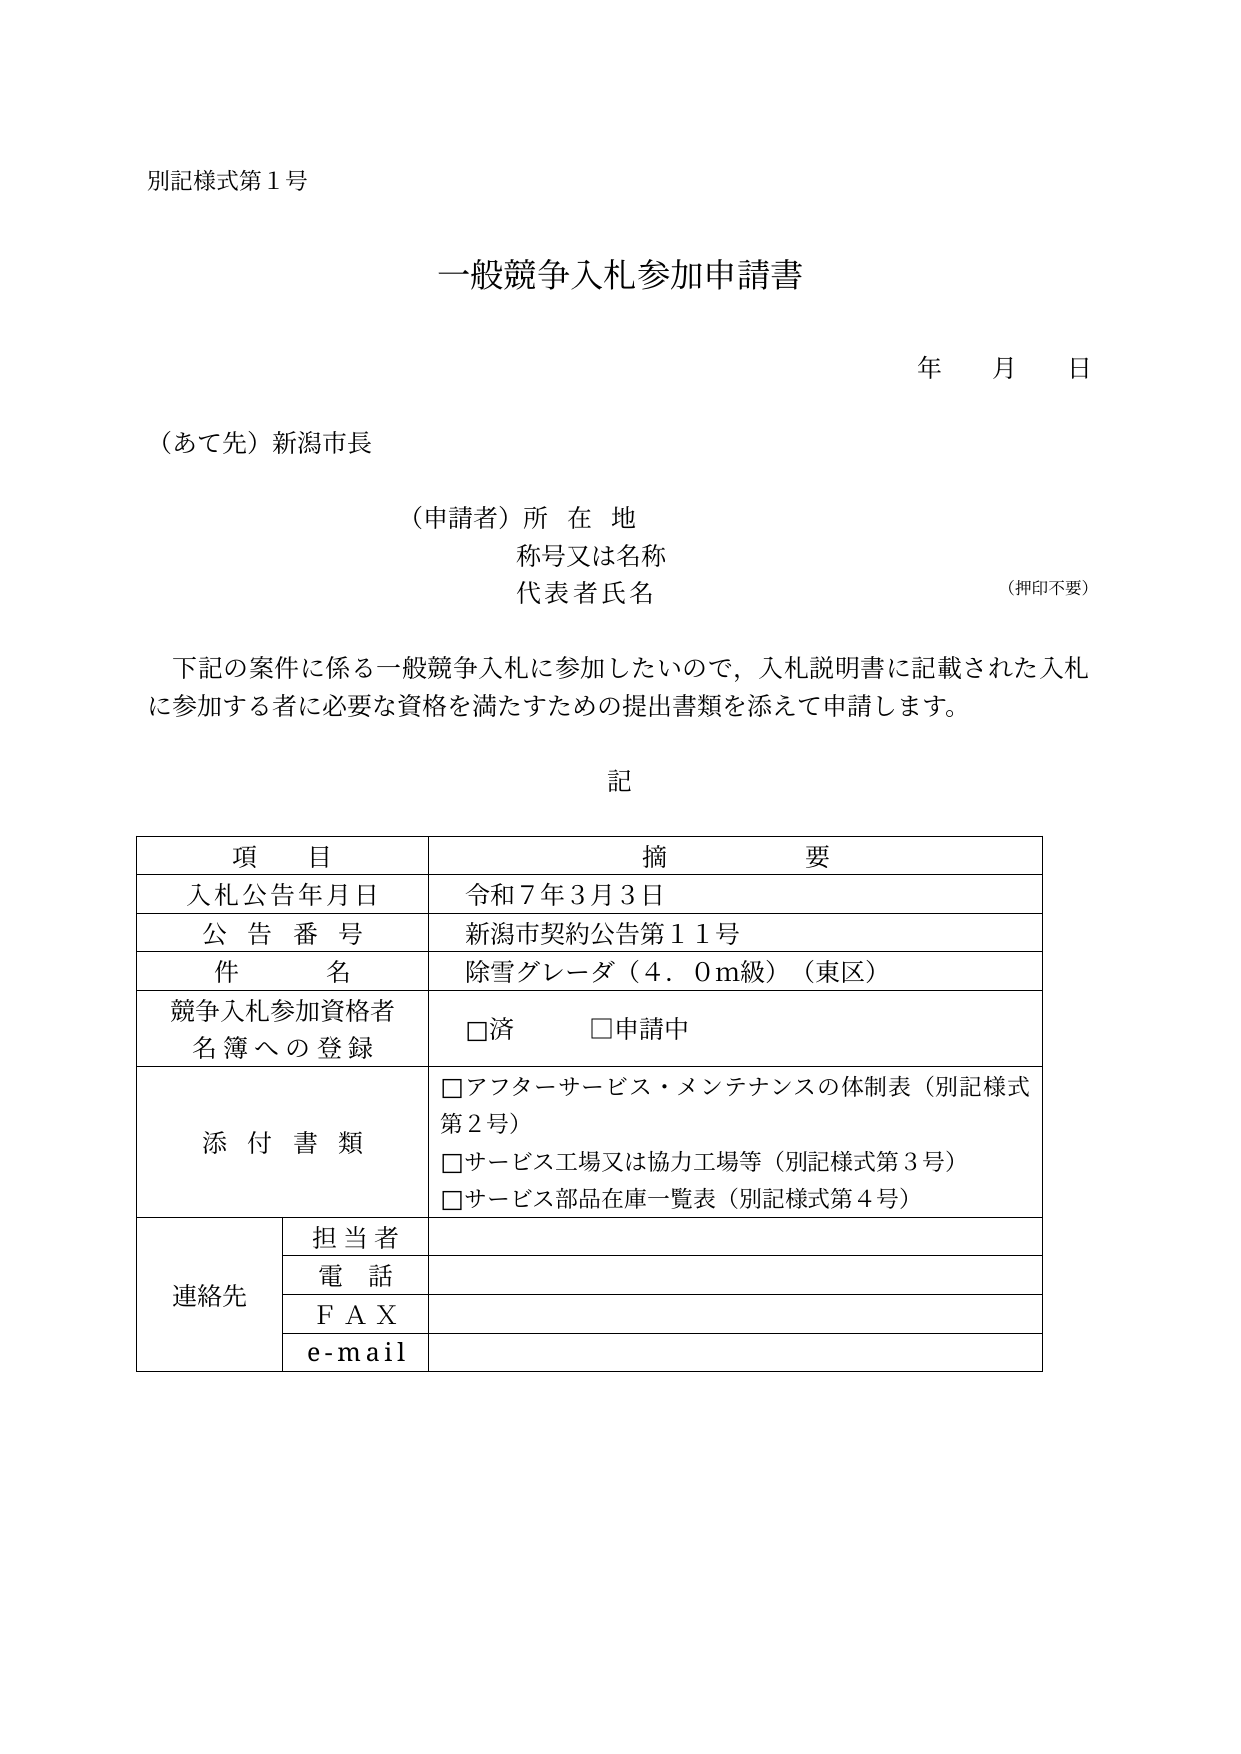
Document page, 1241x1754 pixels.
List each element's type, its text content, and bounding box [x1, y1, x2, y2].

table_cell [429, 1334, 1042, 1371]
text 下記の案件に係る一般競争入札に参加したいので，入札説明書に記載された入札に参加する者に必要な資格を満たすための提出書類を添えて申請します。 [148, 648, 1092, 723]
text 称号又は名称 [517, 536, 1092, 573]
table_cell □済 □申請中 [429, 991, 1042, 1066]
table_cell 連絡先 [137, 1218, 282, 1371]
table_cell 公告番号 [137, 914, 428, 951]
table_cell e-mail [283, 1334, 428, 1371]
table_cell 担当者 [283, 1218, 428, 1255]
text 代表者氏名 [517, 573, 1092, 611]
text （申請者）所在地 [399, 498, 1092, 536]
table_cell 除雪グレーダ（４．０ｍ級）（東区） [429, 952, 1042, 990]
text 別記様式第１号 [148, 161, 1092, 198]
table_cell □アフターサービス・メンテナンスの体制表（別記様式第２号） □サービス工場又は協力工場等（別記様式第３号） □サービス部品在庫一覧表（別記様式第４号） [429, 1067, 1042, 1217]
table_header 摘要 [429, 837, 1042, 874]
table_cell [429, 1218, 1042, 1255]
table_cell [429, 1295, 1042, 1332]
text 記 [148, 761, 1092, 798]
text 一般競争入札参加申請書 [148, 236, 1092, 311]
text （あて先）新潟市長 [148, 423, 1092, 461]
table_cell [429, 1256, 1042, 1294]
table_cell 件名 [137, 952, 428, 990]
table_cell 添付書類 [137, 1067, 428, 1217]
table_cell 令和７年３月３日 [429, 875, 1042, 913]
text 年 月 日 [148, 348, 1092, 386]
table_cell ＦＡＸ [283, 1295, 428, 1332]
table_cell 電話 [283, 1256, 428, 1294]
table_cell 新潟市契約公告第１１号 [429, 914, 1042, 951]
table_cell 入札公告年月日 [137, 875, 428, 913]
table_cell 競争入札参加資格者 名簿への登録 [137, 991, 428, 1066]
table_header 項目 [137, 837, 428, 874]
